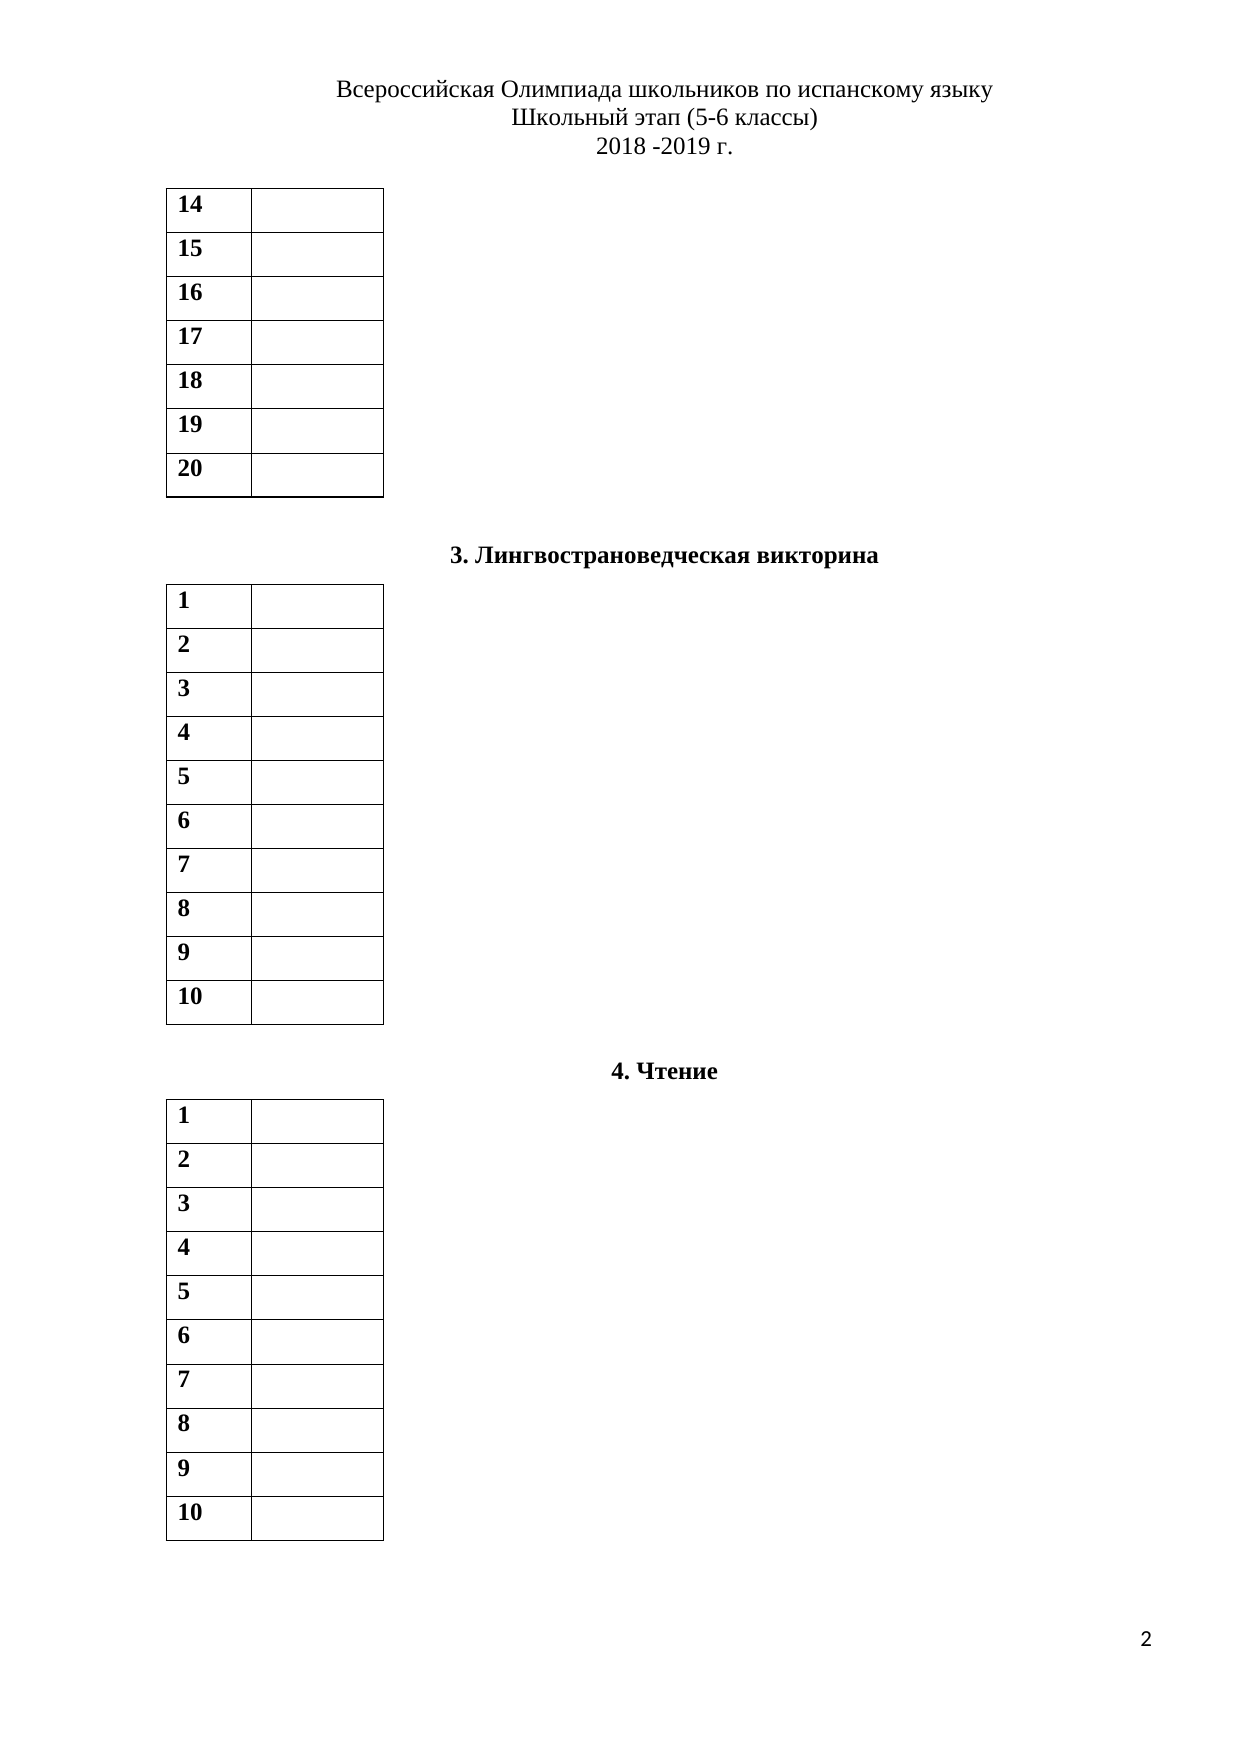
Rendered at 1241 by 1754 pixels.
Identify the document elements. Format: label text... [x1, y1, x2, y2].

table_cell 8 [167, 893, 251, 936]
table_cell [252, 981, 383, 1024]
text 4. Чтение [177, 1056, 1152, 1085]
table_cell 16 [167, 277, 251, 320]
table_cell 3 [167, 1188, 251, 1231]
table_cell [252, 1320, 383, 1363]
table_cell [252, 1188, 383, 1231]
table_cell [252, 849, 383, 892]
table_cell [252, 454, 383, 496]
table_cell [252, 1276, 383, 1319]
table_cell 3 [167, 673, 251, 716]
text 3. Лингвострановедческая викторина [177, 541, 1152, 569]
table_cell [252, 1365, 383, 1407]
table_header [252, 585, 383, 628]
table_cell 4 [167, 717, 251, 760]
table_cell [252, 277, 383, 320]
table_cell [252, 409, 383, 452]
table_cell 17 [167, 321, 251, 364]
table_cell [252, 629, 383, 672]
table_cell 19 [167, 409, 251, 452]
table_cell 9 [167, 1453, 251, 1496]
table_cell 15 [167, 233, 251, 276]
table_cell 4 [167, 1232, 251, 1275]
table_cell [252, 717, 383, 760]
table_cell 9 [167, 937, 251, 980]
table_cell 8 [167, 1409, 251, 1452]
table_cell [252, 321, 383, 364]
table_cell [252, 1409, 383, 1452]
table_cell [252, 365, 383, 408]
table_header 1 [167, 1100, 251, 1143]
table_header [252, 1100, 383, 1143]
table_cell [252, 937, 383, 980]
table_cell [252, 761, 383, 804]
table_cell 6 [167, 805, 251, 848]
table_cell 18 [167, 365, 251, 408]
table_cell [252, 673, 383, 716]
table_cell 10 [167, 1497, 251, 1540]
table_cell [252, 1453, 383, 1496]
table_cell 2 [167, 1144, 251, 1187]
table_cell [252, 1232, 383, 1275]
table_cell [252, 233, 383, 276]
table_cell [252, 1497, 383, 1540]
table_cell 2 [167, 629, 251, 672]
table_header 1 [167, 585, 251, 628]
table_cell 5 [167, 761, 251, 804]
table_cell [252, 805, 383, 848]
table_cell 7 [167, 1365, 251, 1407]
table_cell 6 [167, 1320, 251, 1363]
table_cell 7 [167, 849, 251, 892]
table_cell [252, 1144, 383, 1187]
table_cell 14 [167, 189, 251, 232]
table_cell 20 [167, 454, 251, 496]
table_cell [252, 893, 383, 936]
table_cell 5 [167, 1276, 251, 1319]
table_cell [252, 189, 383, 232]
table_cell 10 [167, 981, 251, 1024]
